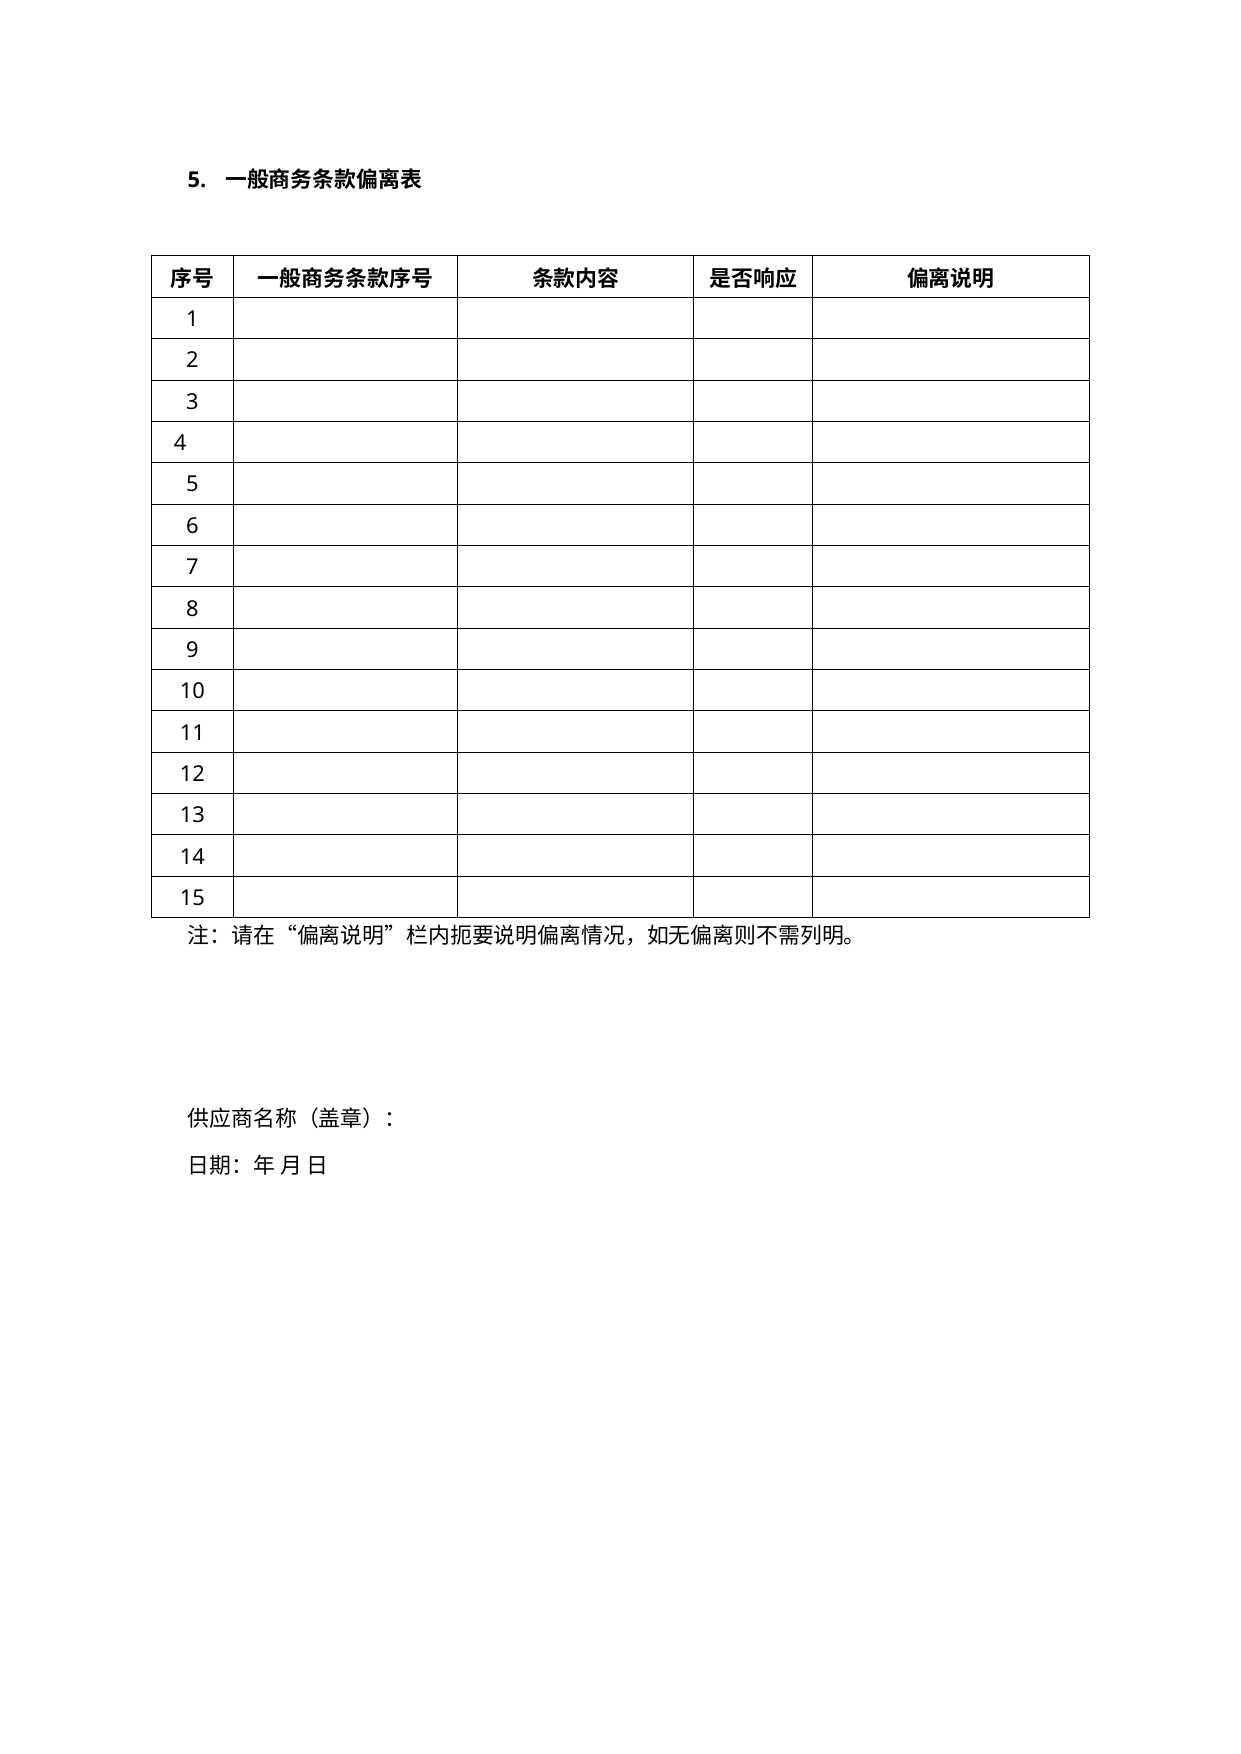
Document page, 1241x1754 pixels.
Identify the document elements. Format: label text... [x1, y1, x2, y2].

text 供应商名称（盖章）： [187, 1101, 1053, 1132]
table_cell [234, 381, 457, 421]
table_cell [694, 381, 812, 421]
table_cell [694, 711, 812, 752]
table_cell [694, 339, 812, 379]
table_cell [694, 298, 812, 338]
table_cell [234, 587, 457, 628]
table_cell [458, 339, 693, 379]
table_cell 14 [152, 835, 233, 876]
table_cell [458, 877, 693, 917]
table_cell [813, 381, 1089, 421]
table_header 偏离说明 [813, 256, 1089, 297]
table_cell [234, 670, 457, 710]
table_cell [458, 670, 693, 710]
table_header 一般商务条款序号 [234, 256, 457, 297]
table_cell [458, 753, 693, 793]
table_cell [813, 877, 1089, 917]
table_cell [694, 505, 812, 545]
table_cell [458, 546, 693, 586]
table_cell [458, 587, 693, 628]
table_cell [813, 298, 1089, 338]
table_cell 11 [152, 711, 233, 752]
table_cell [813, 422, 1089, 462]
table_cell [234, 546, 457, 586]
table_cell 15 [152, 877, 233, 917]
table_cell [813, 505, 1089, 545]
table_cell [458, 422, 693, 462]
table_cell 7 [152, 546, 233, 586]
table_cell 2 [152, 339, 233, 379]
table_cell [234, 877, 457, 917]
table_cell [813, 794, 1089, 834]
table_cell [813, 835, 1089, 876]
table_cell 10 [152, 670, 233, 710]
table_cell [234, 422, 457, 462]
table_cell [458, 463, 693, 503]
table_cell [234, 711, 457, 752]
table_cell 12 [152, 753, 233, 793]
table_cell 6 [152, 505, 233, 545]
table_header 序号 [152, 256, 233, 297]
table_cell 4 [152, 422, 233, 462]
table_cell [813, 753, 1089, 793]
subtitle 5. 一般商务条款偏离表 [187, 162, 1053, 194]
table_cell [813, 711, 1089, 752]
text 注：请在“偏离说明”栏内扼要说明偏离情况，如无偏离则不需列明。 [187, 918, 1053, 951]
table_cell [458, 835, 693, 876]
table_cell [694, 422, 812, 462]
table_cell [694, 629, 812, 669]
table_cell [813, 339, 1089, 379]
table_cell [813, 587, 1089, 628]
table_cell [694, 587, 812, 628]
table_cell [234, 753, 457, 793]
table_header 是否响应 [694, 256, 812, 297]
table_cell [234, 463, 457, 503]
table_cell [458, 711, 693, 752]
table_cell [234, 339, 457, 379]
table_header 条款内容 [458, 256, 693, 297]
table_cell [234, 835, 457, 876]
table_cell 13 [152, 794, 233, 834]
table_cell [458, 505, 693, 545]
table_cell [458, 298, 693, 338]
table_cell [813, 670, 1089, 710]
table_cell [234, 298, 457, 338]
table_cell 9 [152, 629, 233, 669]
table_cell [458, 381, 693, 421]
table_cell 3 [152, 381, 233, 421]
table_cell [813, 546, 1089, 586]
table_cell [694, 794, 812, 834]
table_cell [694, 670, 812, 710]
table_cell [694, 835, 812, 876]
table_cell [458, 629, 693, 669]
text 日期：年 月 日 [187, 1148, 1053, 1180]
table_cell 8 [152, 587, 233, 628]
table_cell [813, 463, 1089, 503]
table_cell [694, 463, 812, 503]
table_cell [694, 753, 812, 793]
table_cell [234, 505, 457, 545]
table_cell [458, 794, 693, 834]
table_cell 5 [152, 463, 233, 503]
table_cell [234, 629, 457, 669]
table_cell [694, 877, 812, 917]
table_cell [694, 546, 812, 586]
table_cell [234, 794, 457, 834]
table_cell [813, 629, 1089, 669]
table_cell 1 [152, 298, 233, 338]
